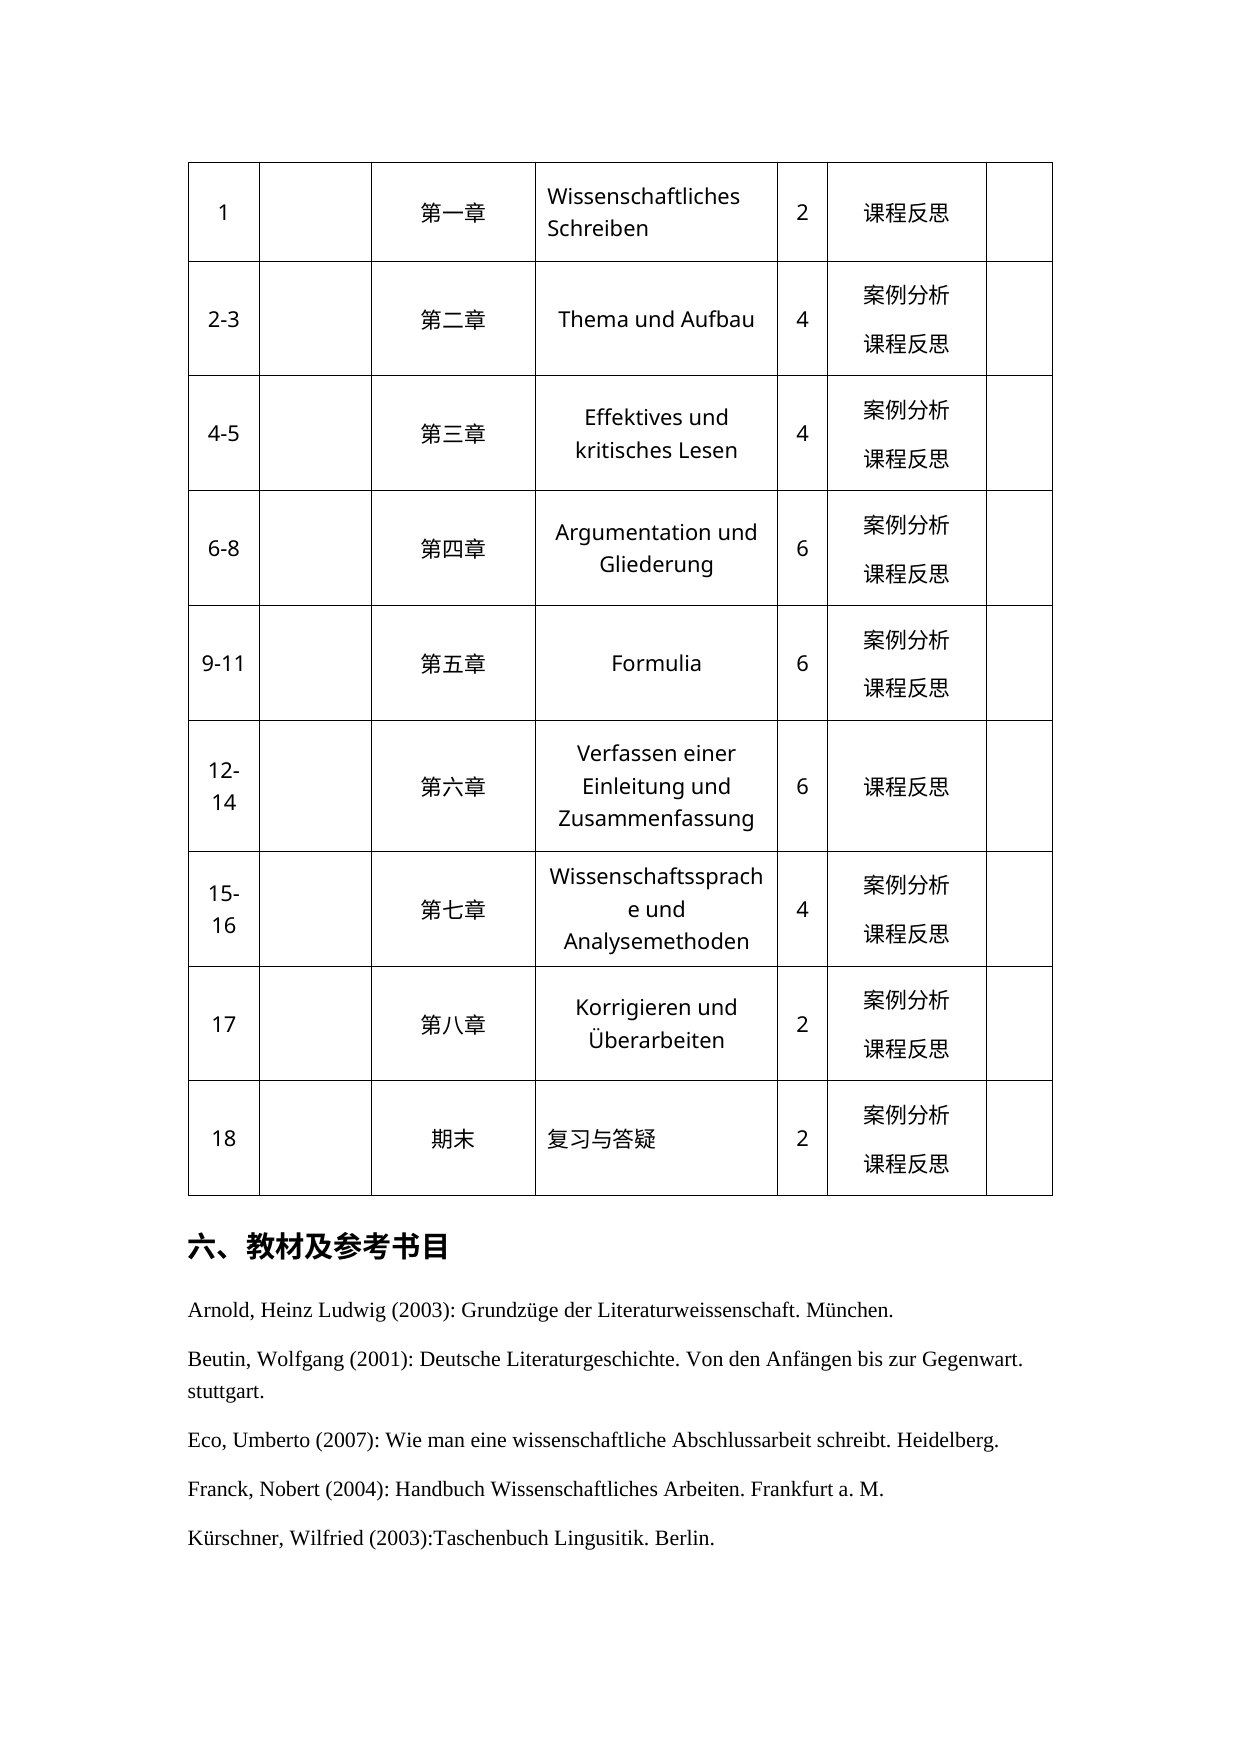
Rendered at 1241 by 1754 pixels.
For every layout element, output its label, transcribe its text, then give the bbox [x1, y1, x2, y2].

table_cell 6 [778, 606, 827, 720]
table_cell 12-14 [189, 721, 259, 851]
table_cell 第八章 [372, 967, 535, 1080]
table_cell [987, 163, 1052, 261]
table_cell 案例分析 课程反思 [828, 491, 986, 605]
table_cell [987, 721, 1052, 851]
table_cell [260, 262, 371, 375]
table_cell [260, 721, 371, 851]
table_cell 第二章 [372, 262, 535, 375]
table_cell Korrigieren und Überarbeiten [536, 967, 777, 1080]
table_cell 6 [778, 721, 827, 851]
table_cell 1 [189, 163, 259, 261]
table_cell 第三章 [372, 376, 535, 490]
table_cell 课程反思 [828, 721, 986, 851]
table_cell [987, 1081, 1052, 1195]
text Franck, Nobert (2004): Handbuch Wissenschaftliches Arbeiten. Frankfurt a. M. [187, 1472, 1053, 1505]
table_cell 4 [778, 262, 827, 375]
table_cell [987, 967, 1052, 1080]
table_cell 17 [189, 967, 259, 1080]
table_cell 2 [778, 967, 827, 1080]
text Eco, Umberto (2007): Wie man eine wissenschaftliche Abschlussarbeit schreibt. Heidelberg. [187, 1424, 1053, 1456]
table_cell 6 [778, 491, 827, 605]
table_cell 2 [778, 1081, 827, 1195]
table_cell [987, 491, 1052, 605]
table_cell 复习与答疑 [536, 1081, 777, 1195]
table_cell 案例分析 课程反思 [828, 852, 986, 966]
table_cell [987, 606, 1052, 720]
table_cell Wissenschaftliches Schreiben [536, 163, 777, 261]
table_cell 第五章 [372, 606, 535, 720]
table_cell 案例分析 课程反思 [828, 967, 986, 1080]
table_cell [987, 376, 1052, 490]
table_cell 6-8 [189, 491, 259, 605]
table_cell [260, 163, 371, 261]
table_cell [260, 376, 371, 490]
table_cell Wissenschaftssprache und Analysemethoden [536, 852, 777, 966]
table_cell 2-3 [189, 262, 259, 375]
table_cell 课程反思 [828, 163, 986, 261]
table_cell 第七章 [372, 852, 535, 966]
table_cell [260, 967, 371, 1080]
table_cell 案例分析 课程反思 [828, 262, 986, 375]
table_cell Argumentation und Gliederung [536, 491, 777, 605]
table_cell [987, 852, 1052, 966]
text Kürschner, Wilfried (2003):Taschenbuch Lingusitik. Berlin. [187, 1521, 1053, 1554]
table_cell 9-11 [189, 606, 259, 720]
table_cell 第六章 [372, 721, 535, 851]
table_cell [260, 1081, 371, 1195]
table_cell [987, 262, 1052, 375]
table_cell [260, 606, 371, 720]
table_cell 第四章 [372, 491, 535, 605]
table_cell Verfassen einer Einleitung und Zusammenfassung [536, 721, 777, 851]
text 六、教材及参考书目 [187, 1212, 1053, 1277]
table_cell Thema und Aufbau [536, 262, 777, 375]
table_cell 4-5 [189, 376, 259, 490]
table_cell 15-16 [189, 852, 259, 966]
table_cell [260, 852, 371, 966]
table_cell Effektives und kritisches Lesen [536, 376, 777, 490]
table_cell 18 [189, 1081, 259, 1195]
table_cell 第一章 [372, 163, 535, 261]
text Beutin, Wolfgang (2001): Deutsche Literaturgeschichte. Von den Anfängen bis zur Gegenwart. stuttgart. [187, 1342, 1053, 1407]
table_cell 2 [778, 163, 827, 261]
table_cell 期末 [372, 1081, 535, 1195]
text Arnold, Heinz Ludwig (2003): Grundzüge der Literaturweissenschaft. München. [187, 1294, 1053, 1326]
table_cell 案例分析 课程反思 [828, 376, 986, 490]
table_cell 案例分析 课程反思 [828, 606, 986, 720]
table_cell Formulia [536, 606, 777, 720]
table_cell 案例分析 课程反思 [828, 1081, 986, 1195]
table_cell 4 [778, 376, 827, 490]
table_cell [260, 491, 371, 605]
table_cell 4 [778, 852, 827, 966]
